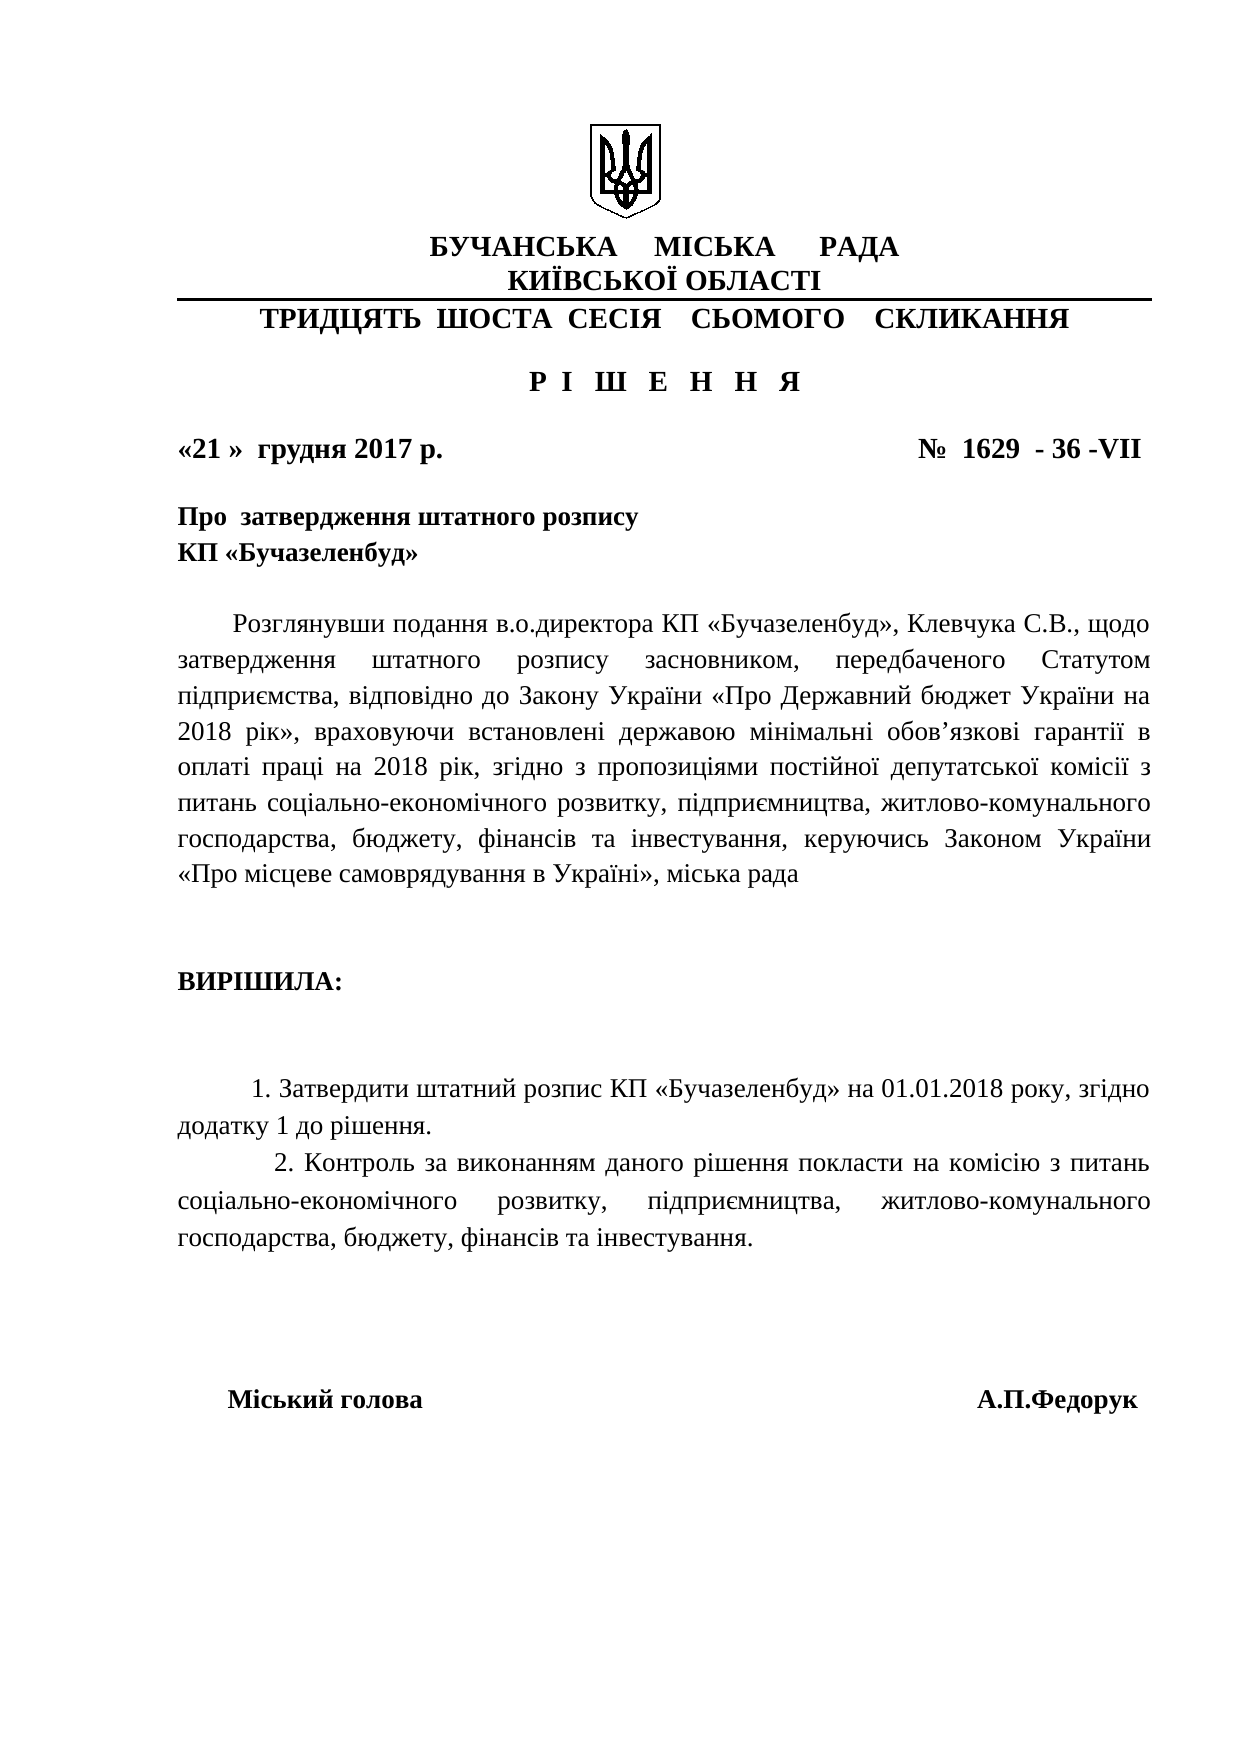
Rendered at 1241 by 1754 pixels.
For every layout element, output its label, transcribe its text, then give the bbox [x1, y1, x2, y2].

text КП «Бучазеленбуд» [177, 536, 1152, 567]
text 2. Контроль за виконанням даного рішення покласти на комісію з питань соціально-економічного розвитку, підприємництва, житлово-комунального господарства, бюджету, фінансів та інвестування. [177, 1147, 1152, 1252]
subtitle КИЇВСЬКОЇ ОБЛАСТІ [177, 263, 1152, 298]
subtitle ПРОЕКТ [177, 118, 1152, 229]
text Про затвердження штатного розпису [177, 500, 1152, 531]
text Міський голова А.П.Федорук [215, 1383, 1152, 1414]
text ВИРІШИЛА: [177, 965, 1152, 996]
text Розглянувши подання в.о.директора КП «Бучазеленбуд», Клевчука С.В., щодо затвердження штатного розпису засновником, передбаченого Статутом підприємства, відповідно до Закону України «Про Державний бюджет України на 2018 рік», враховуючи встановлені державою мінімальні обов’язкові гарантії в оплаті праці на 2018 рік, згідно з пропозиціями постійної депутатської комісії з питань соціально-економічного розвитку, підприємництва, житлово-комунального господарства, бюджету, фінансів та інвестування, керуючись Законом України «Про місцеве самоврядування в Україні», міська рада [177, 607, 1152, 889]
text ТРИДЦЯТЬ ШОСТА СЕСІЯ СЬОМОГО СКЛИКАННЯ [177, 301, 1152, 335]
text 1. Затвердити штатний розпис КП «Бучазеленбуд» на 01.01.2018 року, згідно додатку 1 до рішення. [177, 1072, 1152, 1140]
text БУЧАНСЬКА МІСЬКА РАДА [177, 229, 1152, 263]
subtitle Р І Ш Е Н Н Я [177, 364, 1152, 397]
subtitle «21 » грудня 2017 р. № 1629 - 36 -VІІ [177, 431, 1152, 464]
